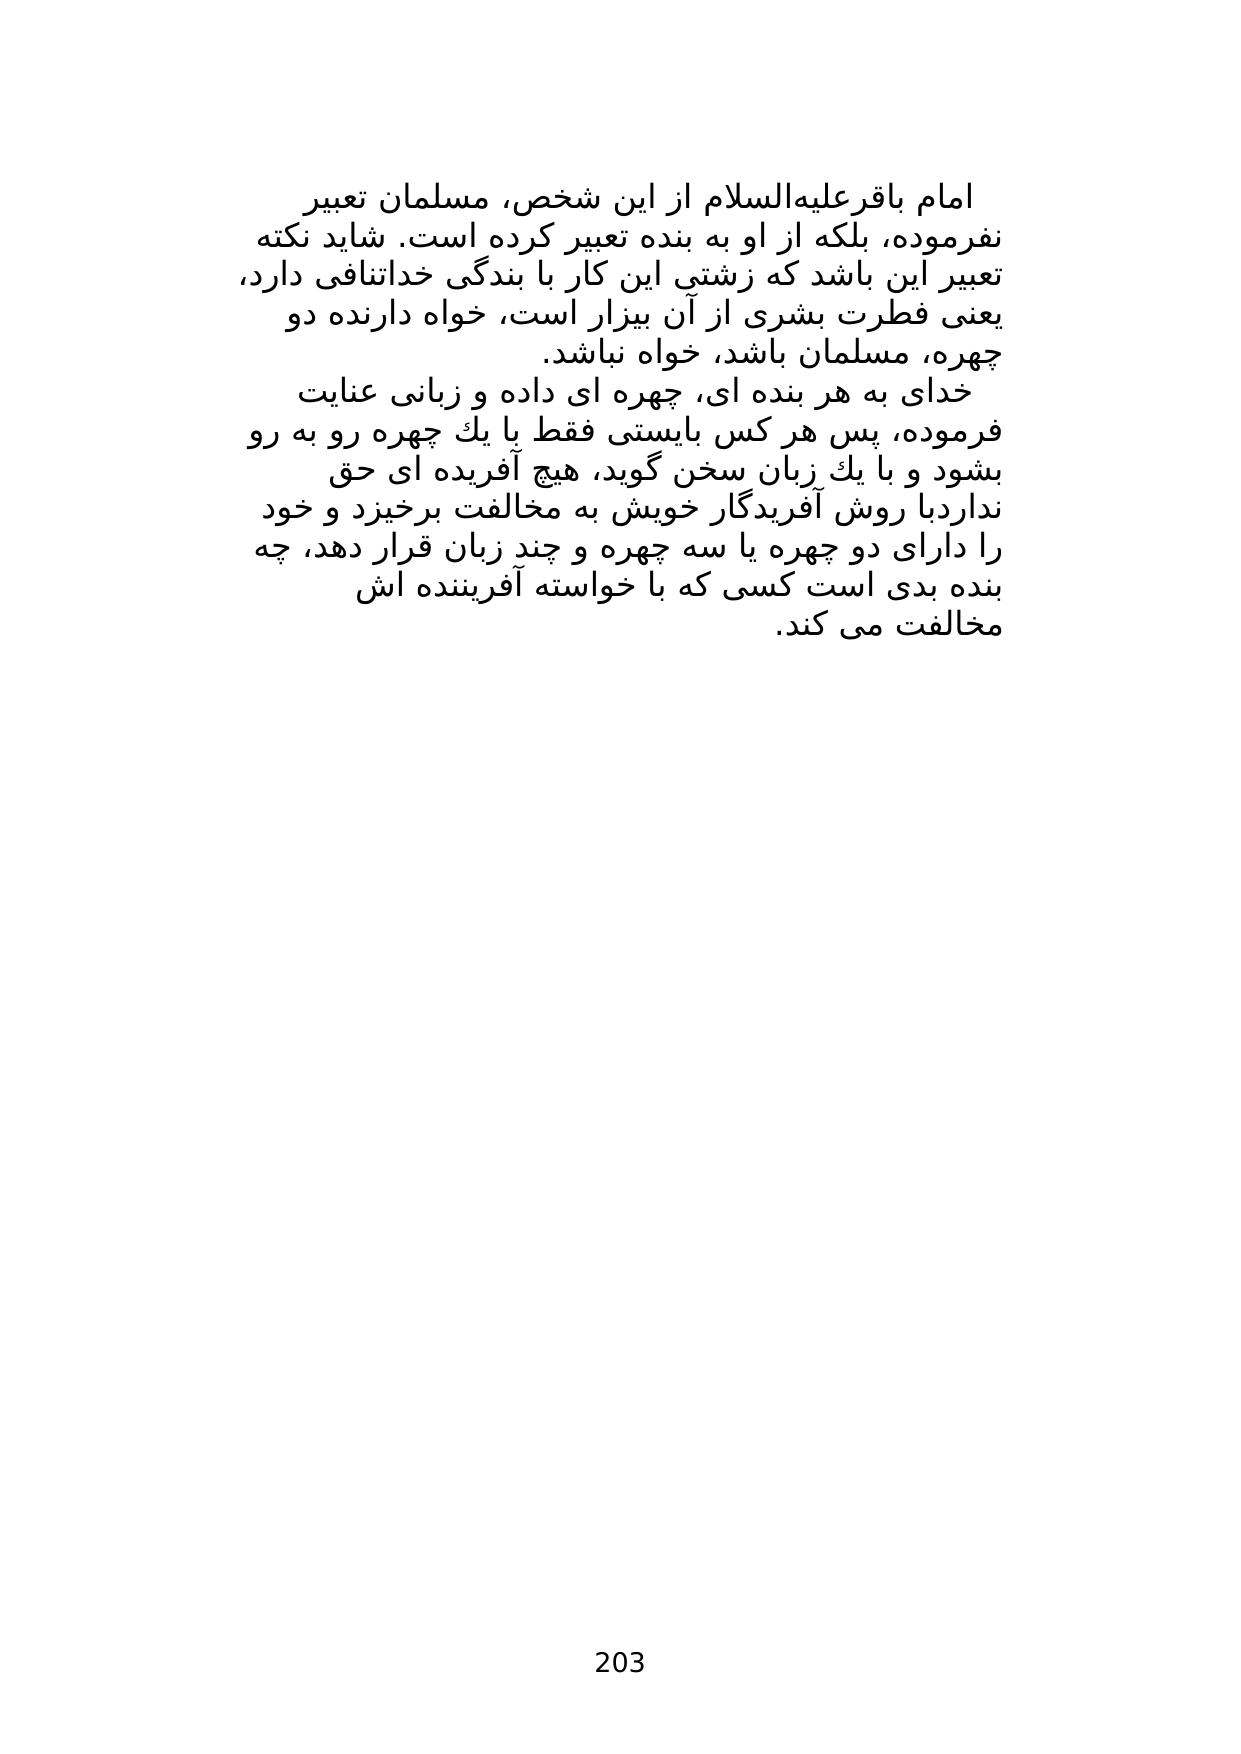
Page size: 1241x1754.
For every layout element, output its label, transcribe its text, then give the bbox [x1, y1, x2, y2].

text امام باقرعليه‌السلام از اين شخص، مسلمان تعبير نفرموده، بلكه از او به بنده تعبير كرده است. شايد نكته تعبير اين باشد كه زشتى اين كار با بندگى خداتنافى دارد، يعنى فطرت بشرى از آن بيزار است، خواه دارنده دو چهره، مسلمان باشد، خواه نباشد. [236, 177, 1004, 371]
text خداى به هر بنده اى، چهره اى داده و زبانى عنايت فرموده، پس هر كس بايستى فقط با يك چهره رو به رو بشود و با يك زبان سخن گويد، هيچ آفريده اى حق نداردبا روش آفريدگار خويش به مخالفت برخيزد و خود را داراى دو چهره يا سه چهره و چند زبان قرار دهد، چه بنده بدى است كسى كه با خواسته آفريننده اش مخالفت مى كند. [236, 371, 1004, 643]
